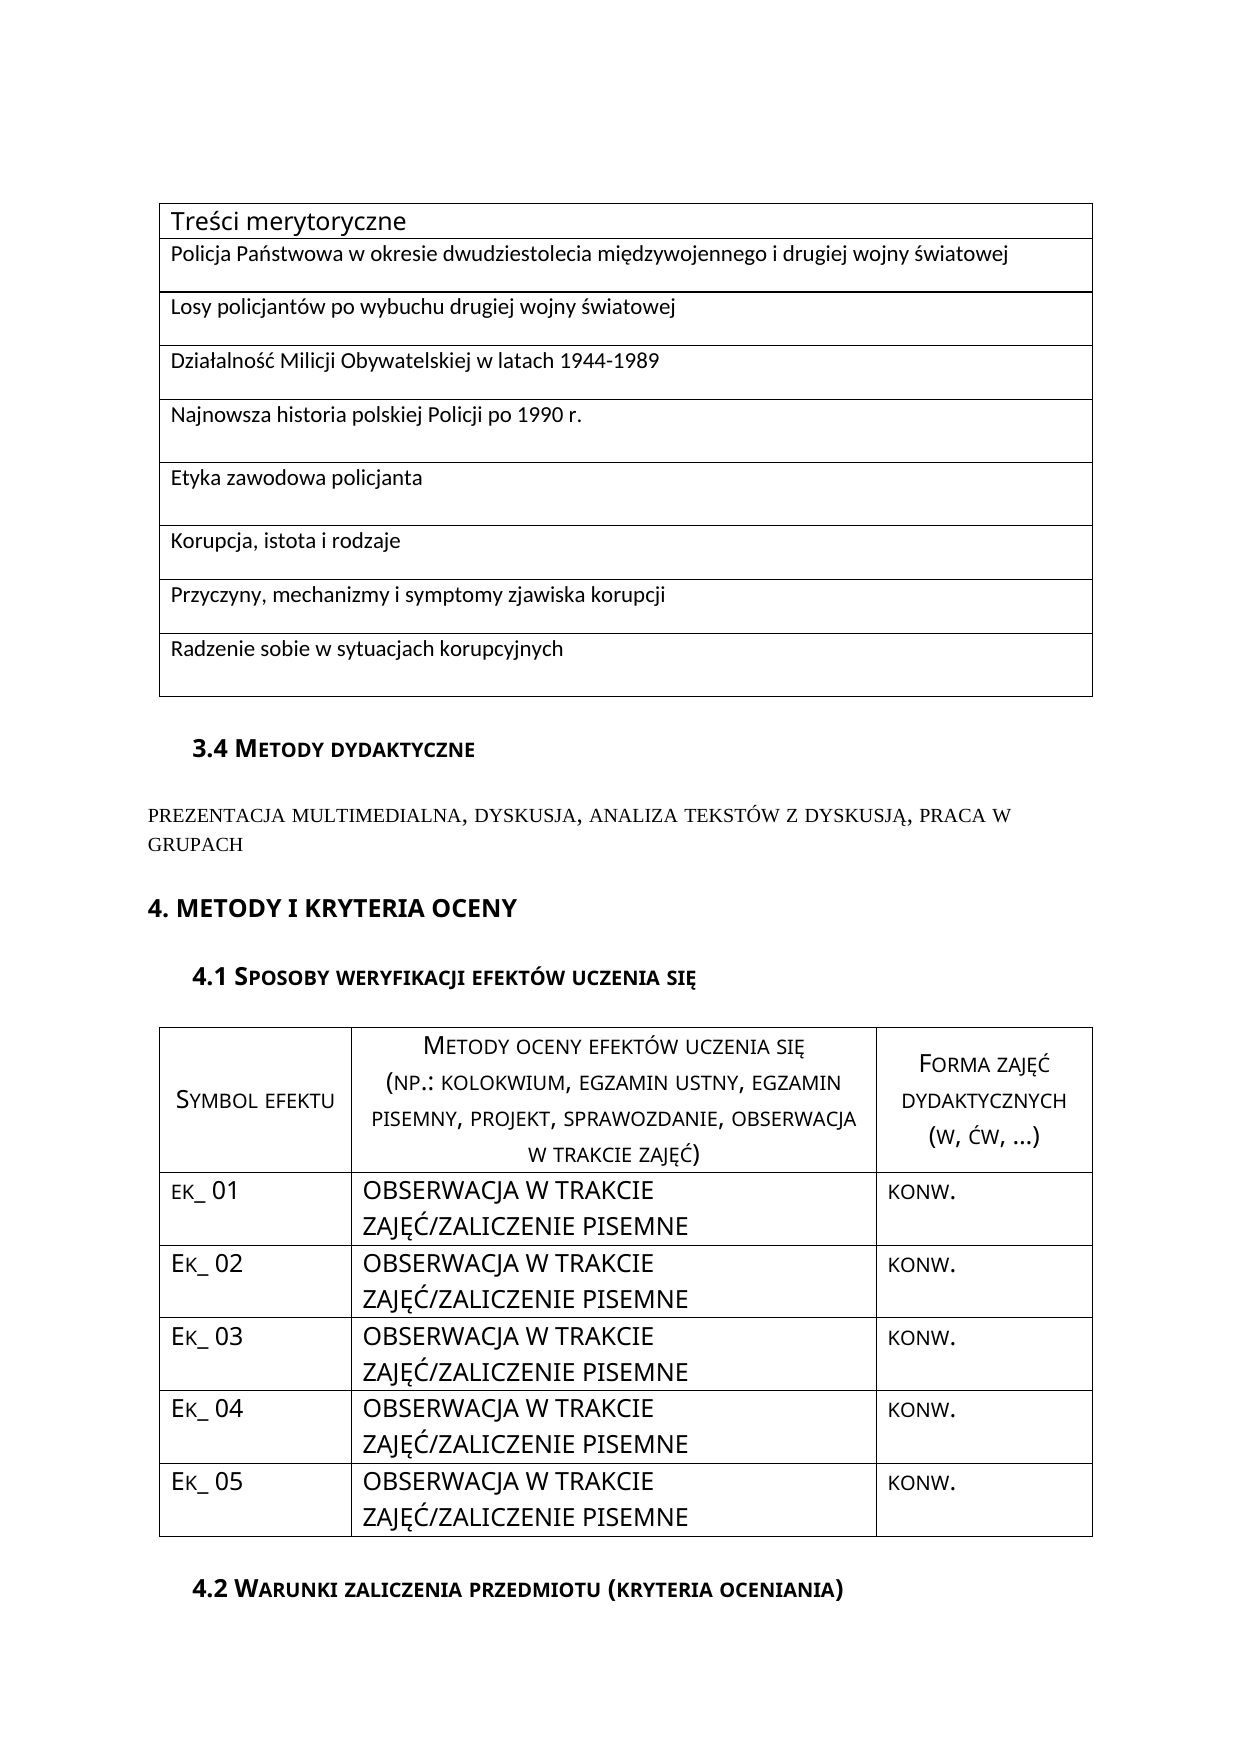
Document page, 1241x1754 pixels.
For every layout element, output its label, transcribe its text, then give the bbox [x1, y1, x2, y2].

table_cell konw. [877, 1173, 1092, 1244]
table_cell Ek_ 03 [160, 1318, 351, 1390]
table_cell OBSERWACJA W TRAKCIE ZAJĘĆ/ZALICZENIE PISEMNE [352, 1318, 876, 1390]
table_cell konw. [877, 1464, 1092, 1536]
table_cell Losy policjantów po wybuchu drugiej wojny światowej [160, 293, 1092, 345]
table_header Symbol efektu [160, 1028, 351, 1172]
table_header Metody oceny efektów uczenia się (np.: kolokwium, egzamin ustny, egzamin pisemny, projekt, sprawozdanie, obserwacja w trakcie zajęć) [352, 1028, 876, 1172]
table_cell ek_ 01 [160, 1173, 351, 1244]
text 4.2 Warunki zaliczenia przedmiotu (kryteria oceniania) [192, 1571, 1093, 1605]
table_cell Radzenie sobie w sytuacjach korupcyjnych [160, 634, 1092, 696]
table_cell Policja Państwowa w okresie dwudziestolecia międzywojennego i drugiej wojny światowej [160, 239, 1092, 291]
table_cell Ek_ 02 [160, 1246, 351, 1317]
table_cell konw. [877, 1318, 1092, 1390]
table_cell OBSERWACJA W TRAKCIE ZAJĘĆ/ZALICZENIE PISEMNE [352, 1464, 876, 1536]
table_cell konw. [877, 1391, 1092, 1463]
text 3.4 Metody dydaktyczne [192, 731, 1093, 765]
table_cell Działalność Milicji Obywatelskiej w latach 1944-1989 [160, 346, 1092, 399]
table_cell OBSERWACJA W TRAKCIE ZAJĘĆ/ZALICZENIE PISEMNE [352, 1246, 876, 1317]
table_header Treści merytoryczne [160, 204, 1092, 238]
text 4.1 Sposoby weryfikacji efektów uczenia się [192, 959, 1093, 993]
text 4. METODY I KRYTERIA OCENY [148, 891, 1093, 924]
table_cell Przyczyny, mechanizmy i symptomy zjawiska korupcji [160, 580, 1092, 633]
table_cell Etyka zawodowa policjanta [160, 463, 1092, 525]
text prezentacja multimedialna, dyskusja, analiza tekstów z dyskusją, praca w grupach [148, 799, 1093, 856]
table_cell Ek_ 04 [160, 1391, 351, 1463]
table_cell konw. [877, 1246, 1092, 1317]
table_header Forma zajęć dydaktycznych (w, ćw, …) [877, 1028, 1092, 1172]
table_cell Korupcja, istota i rodzaje [160, 526, 1092, 579]
table_cell Ek_ 05 [160, 1464, 351, 1536]
table_cell OBSERWACJA W TRAKCIE ZAJĘĆ/ZALICZENIE PISEMNE [352, 1391, 876, 1463]
table_cell Najnowsza historia polskiej Policji po 1990 r. [160, 400, 1092, 462]
table_cell OBSERWACJA W TRAKCIE ZAJĘĆ/ZALICZENIE PISEMNE [352, 1173, 876, 1244]
